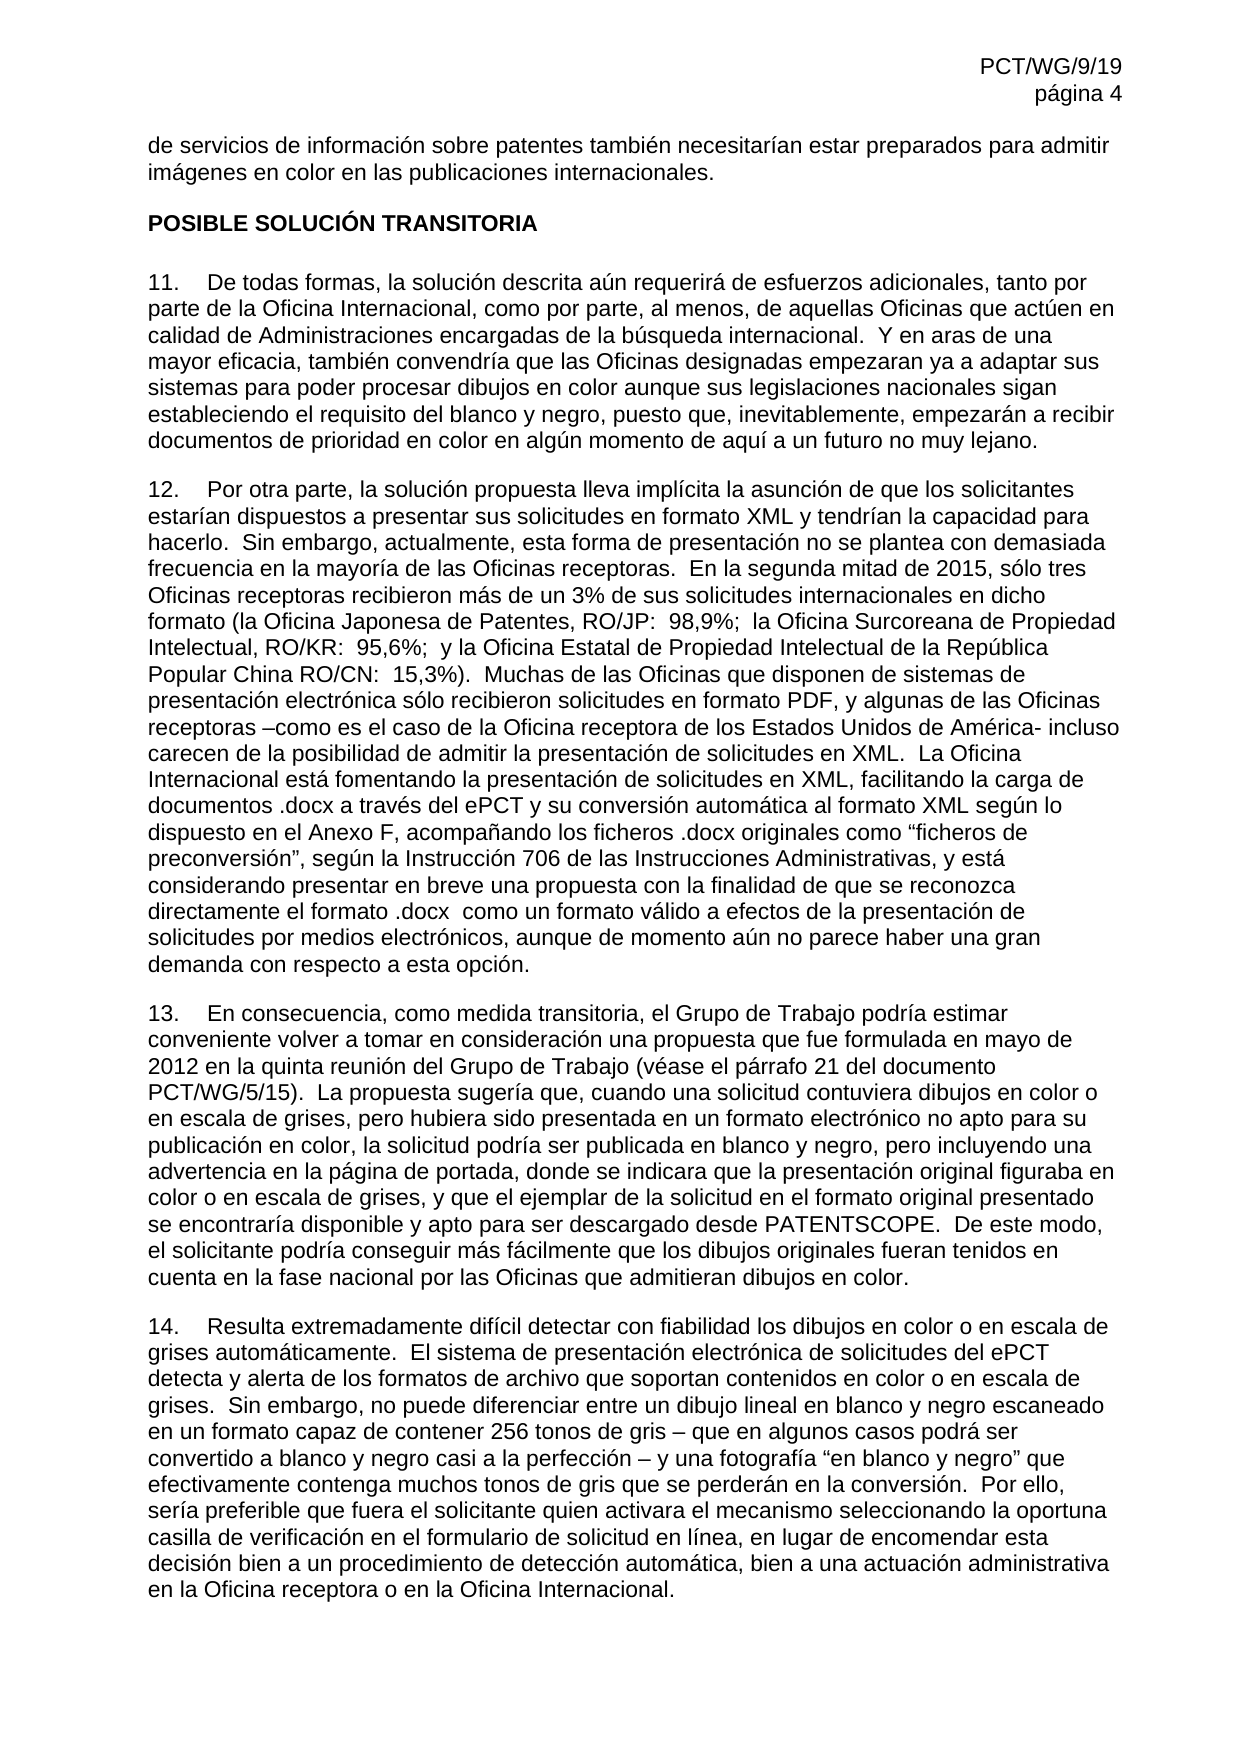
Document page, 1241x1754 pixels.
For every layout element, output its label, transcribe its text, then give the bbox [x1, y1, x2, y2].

text Por otra parte, la solución propuesta lleva implícita la asunción de que los solicitantes estarían dispuestos a presentar sus solicitudes en formato XML y tendrían la capacidad para hacerlo. Sin embargo, actualmente, esta forma de presentación no se plantea con demasiada frecuencia en la mayoría de las Oficinas receptoras. En la segunda mitad de 2015, sólo tres Oficinas receptoras recibieron más de un 3% de sus solicitudes internacionales en dicho formato (la Oficina Japonesa de Patentes, RO/JP: 98,9%; la Oficina Surcoreana de Propiedad Intelectual, RO/KR: 95,6%; y la Oficina Estatal de Propiedad Intelectual de la República Popular China RO/CN: 15,3%). Muchas de las Oficinas que disponen de sistemas de presentación electrónica sólo recibieron solicitudes en formato PDF, y algunas de las Oficinas receptoras –como es el caso de la Oficina receptora de los Estados Unidos de América- incluso carecen de la posibilidad de admitir la presentación de solicitudes en XML. La Oficina Internacional está fomentando la presentación de solicitudes en XML, facilitando la carga de documentos .docx a través del ePCT y su conversión automática al formato XML según lo dispuesto en el Anexo F, acompañando los ficheros .docx originales como “ficheros de preconversión”, según la Instrucción 706 de las Instrucciones Administrativas, y está considerando presentar en breve una propuesta con la finalidad de que se reconozca directamente el formato .docx como un formato válido a efectos de la presentación de solicitudes por medios electrónicos, aunque de momento aún no parece haber una gran demanda con respecto a esta opción. [148, 476, 1122, 977]
text De todas formas, la solución descrita aún requerirá de esfuerzos adicionales, tanto por parte de la Oficina Internacional, como por parte, al menos, de aquellas Oficinas que actúen en calidad de Administraciones encargadas de la búsqueda internacional. Y en aras de una mayor eficacia, también convendría que las Oficinas designadas empezaran ya a adaptar sus sistemas para poder procesar dibujos en color aunque sus legislaciones nacionales sigan estableciendo el requisito del blanco y negro, puesto que, inevitablemente, empezarán a recibir documentos de prioridad en color en algún momento de aquí a un futuro no muy lejano. [148, 269, 1122, 453]
subtitle POSIBLE SOLUCIÓN TRANSITORIA [148, 210, 1122, 236]
text Resulta extremadamente difícil detectar con fiabilidad los dibujos en color o en escala de grises automáticamente. El sistema de presentación electrónica de solicitudes del ePCT detecta y alerta de los formatos de archivo que soportan contenidos en color o en escala de grises. Sin embargo, no puede diferenciar entre un dibujo lineal en blanco y negro escaneado en un formato capaz de contener 256 tonos de gris – que en algunos casos podrá ser convertido a blanco y negro casi a la perfección – y una fotografía “en blanco y negro” que efectivamente contenga muchos tonos de gris que se perderán en la conversión. Por ello, sería preferible que fuera el solicitante quien activara el mecanismo seleccionando la oportuna casilla de verificación en el formulario de solicitud en línea, en lugar de encomendar esta decisión bien a un procedimiento de detección automática, bien a una actuación administrativa en la Oficina receptora o en la Oficina Internacional. [148, 1313, 1122, 1603]
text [148, 132, 1122, 185]
text En consecuencia, como medida transitoria, el Grupo de Trabajo podría estimar conveniente volver a tomar en consideración una propuesta que fue formulada en mayo de 2012 en la quinta reunión del Grupo de Trabajo (véase el párrafo 21 del documento PCT/WG/5/15). La propuesta sugería que, cuando una solicitud contuviera dibujos en color o en escala de grises, pero hubiera sido presentada en un formato electrónico no apto para su publicación en color, la solicitud podría ser publicada en blanco y negro, pero incluyendo una advertencia en la página de portada, donde se indicara que la presentación original figuraba en color o en escala de grises, y que el ejemplar de la solicitud en el formato original presentado se encontraría disponible y apto para ser descargado desde PATENTSCOPE. De este modo, el solicitante podría conseguir más fácilmente que los dibujos originales fueran tenidos en cuenta en la fase nacional por las Oficinas que admitieran dibujos en color. [148, 1000, 1122, 1290]
